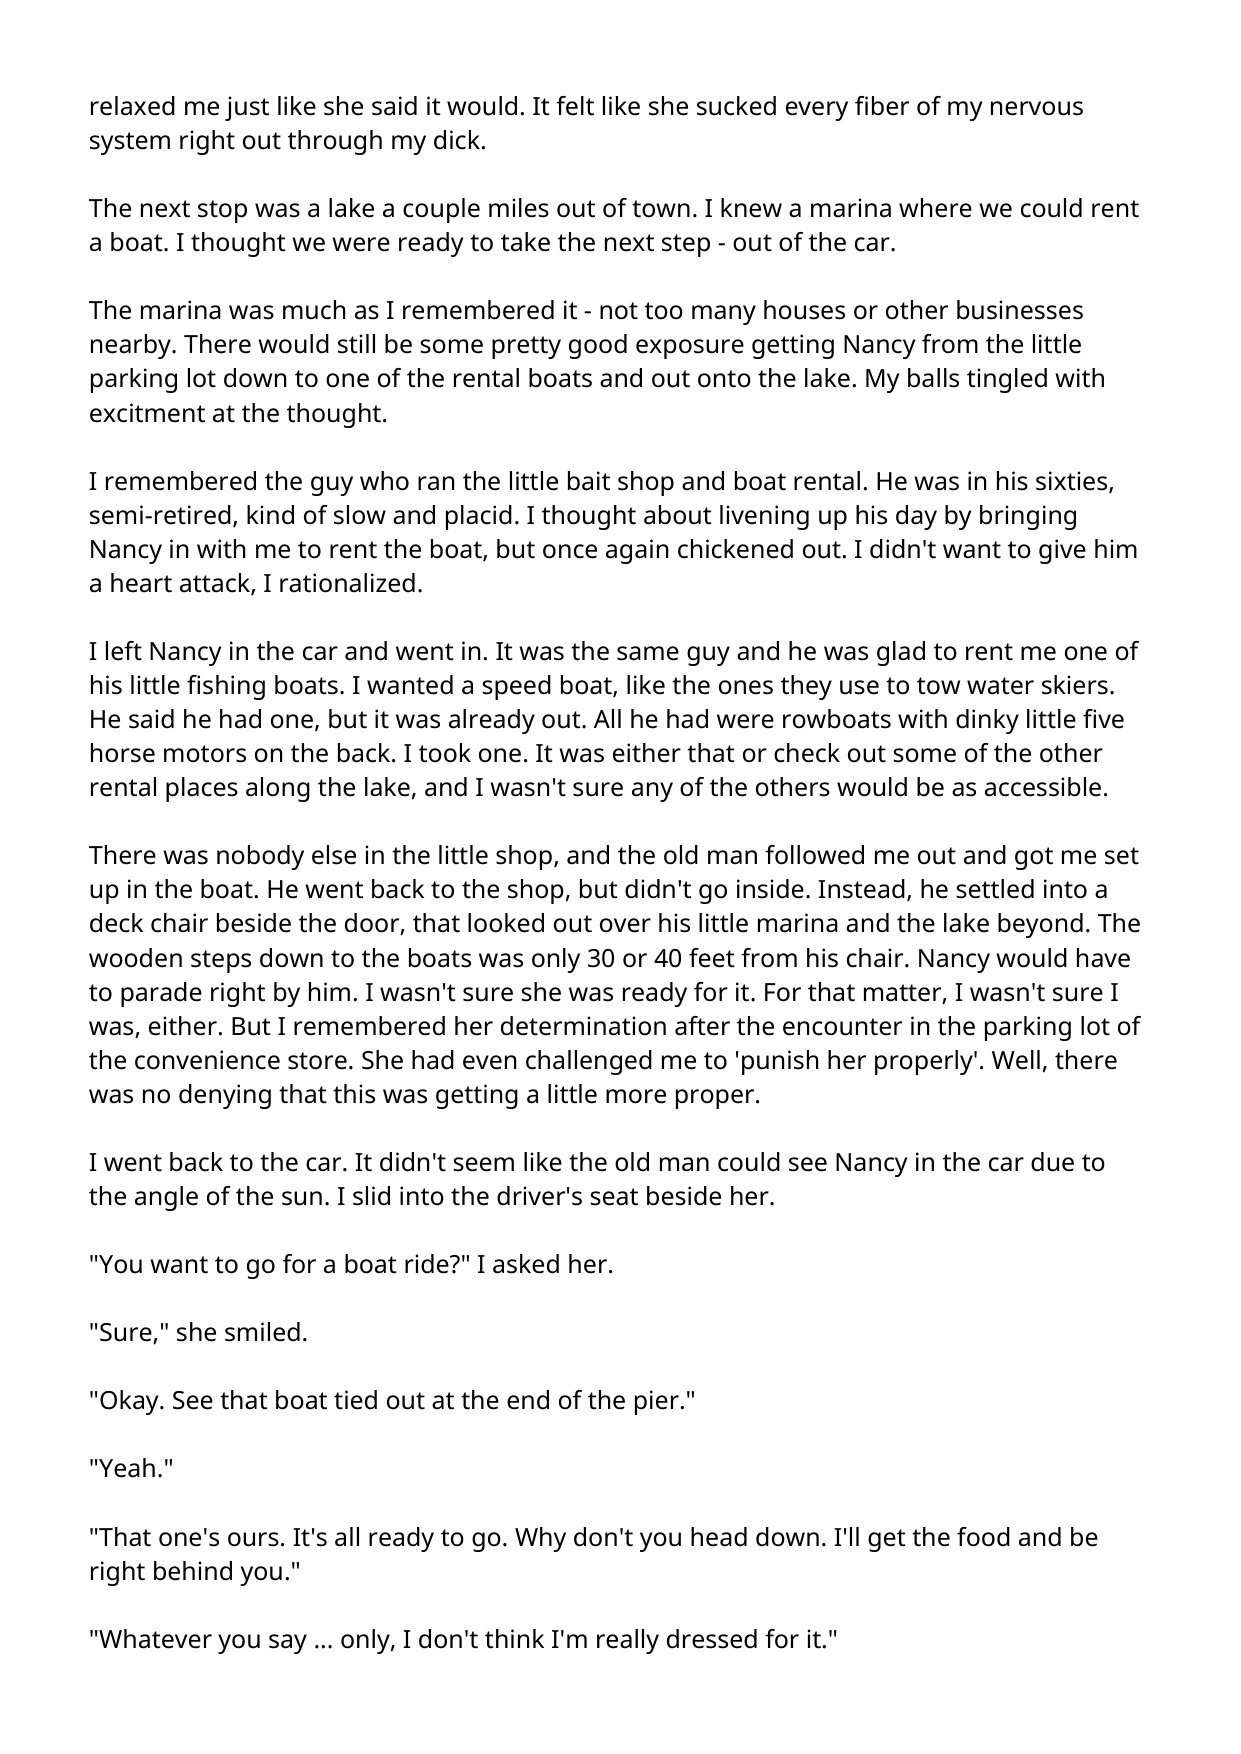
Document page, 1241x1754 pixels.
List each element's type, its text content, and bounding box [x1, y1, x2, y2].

text The marina was much as I remembered it - not too many houses or other businesses nearby. There would still be some pretty good exposure getting Nancy from the little parking lot down to one of the rental boats and out onto the lake. My balls tingled with excitment at the thought. [89, 293, 1152, 429]
text I left Nancy in the car and went in. It was the same guy and he was glad to rent me one of his little fishing boats. I wanted a speed boat, like the ones they use to tow water skiers. He said he had one, but it was already out. All he had were rowboats with dinky little five horse motors on the back. I took one. It was either that or check out some of the other rental places along the lake, and I wasn't sure any of the others would be as accessible. [89, 634, 1152, 804]
text I remembered the guy who ran the little bait shop and boat rental. He was in his sixties, semi-retired, kind of slow and placid. I thought about livening up his day by bringing Nancy in with me to rent the boat, but once again chickened out. I didn't want to give him a heart attack, I rationalized. [89, 463, 1152, 599]
text "Whatever you say ... only, I don't think I'm really dressed for it." [89, 1621, 1152, 1656]
text I went back to the car. It didn't seem like the old man could see Nancy in the car due to the angle of the sun. I slid into the driver's seat beside her. [89, 1144, 1152, 1213]
text "Sure," she smiled. [89, 1315, 1152, 1349]
text There was nobody else in the little shop, and the old man followed me out and got me set up in the boat. He went back to the shop, but didn't go inside. Instead, he settled into a deck chair beside the door, that looked out over his little marina and the lake beyond. The wooden steps down to the boats was only 30 or 40 feet from his chair. Nancy would have to parade right by him. I wasn't sure she was ready for it. For that matter, I wasn't sure I was, either. But I remembered her determination after the encounter in the parking lot of the convenience store. She had even challenged me to 'punish her properly'. Well, there was no denying that this was getting a little more proper. [89, 838, 1152, 1111]
text "That one's ours. It's all ready to go. Why don't you head down. I'll get the food and be right behind you." [89, 1519, 1152, 1587]
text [89, 89, 1152, 157]
text "You want to go for a boat ride?" I asked her. [89, 1247, 1152, 1281]
text The next stop was a lake a couple miles out of town. I knew a marina where we could rent a boat. I thought we were ready to take the next step - out of the car. [89, 191, 1152, 259]
text "Yeah." [89, 1451, 1152, 1485]
text "Okay. See that boat tied out at the end of the pier." [89, 1383, 1152, 1417]
